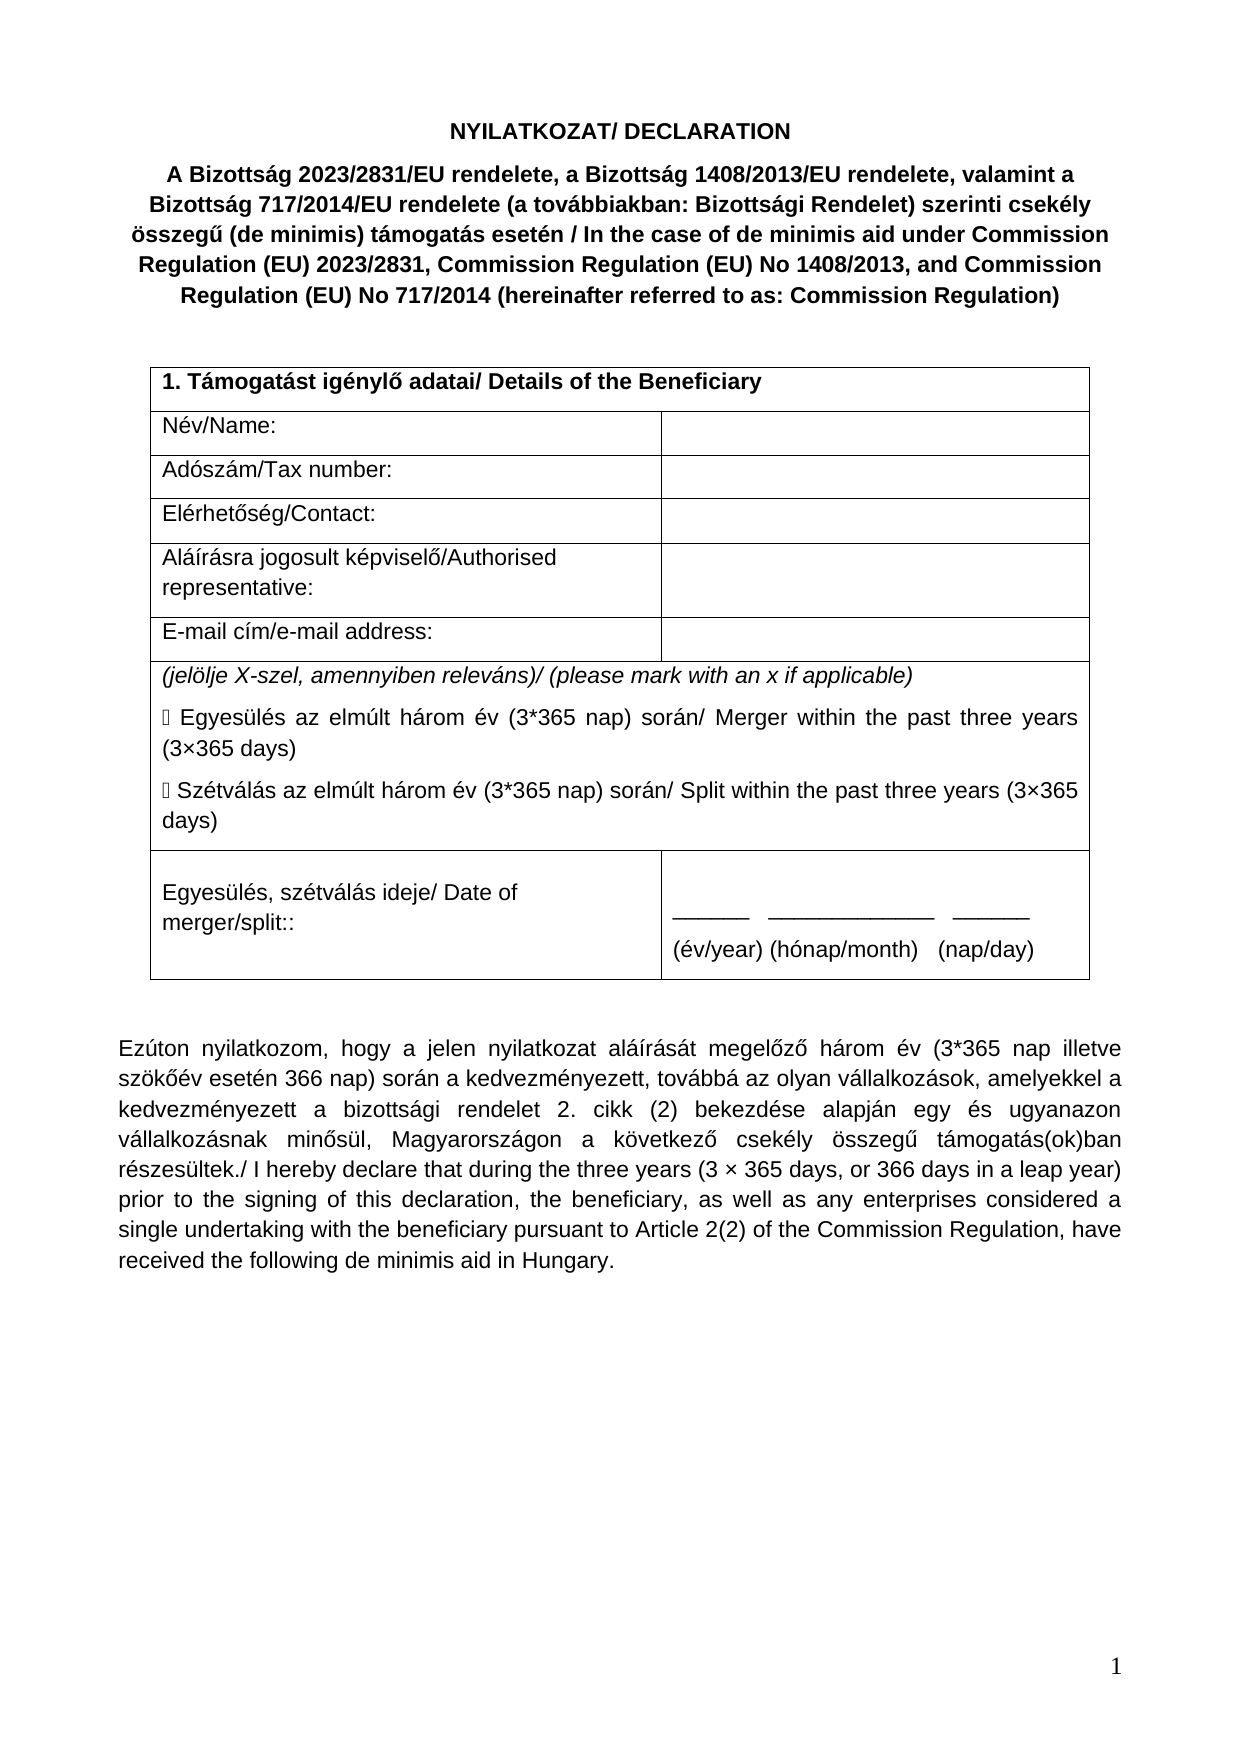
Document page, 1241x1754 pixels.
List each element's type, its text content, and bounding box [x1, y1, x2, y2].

table_cell E-mail cím/e-mail address: [151, 618, 661, 661]
table_cell [662, 544, 1089, 617]
table_cell Elérhetőség/Contact: [151, 499, 661, 543]
table_cell Név/Name: [151, 412, 661, 454]
table_header 1. Támogatást igénylő adatai/ Details of the Beneficiary [151, 368, 1089, 411]
table_cell Adószám/Tax number: [151, 456, 661, 498]
table_cell Egyesülés, szétválás ideje/ Date of merger/split:: [151, 851, 661, 979]
table_cell [662, 499, 1089, 543]
text A Bizottság 2023/2831/EU rendelete, a Bizottság 1408/2013/EU rendelete, valamint a Bizottság 717/2014/EU rendelete (a továbbiakban: Bizottsági Rendelet) szerinti csekély összegű (de minimis) támogatás esetén / In the case of de minimis aid under Commission Regulation (EU) 2023/2831, Commission Regulation (EU) No 1408/2013, and Commission Regulation (EU) No 717/2014 (hereinafter referred to as: Commission Regulation) [118, 161, 1122, 308]
table_cell [662, 618, 1089, 661]
table_cell [662, 412, 1089, 454]
table_cell Aláírásra jogosult képviselő/Authorised representative: [151, 544, 661, 617]
table_cell (jelölje X-szel, amennyiben releváns)/ (please mark with an x if applicable) Egyesülés az elmúlt három év (3*365 nap) során/ Merger within the past three years (3×365 days) Szétválás az elmúlt három év (3*365 nap) során/ Split within the past three years (3×365 days) [151, 662, 1089, 850]
text NYILATKOZAT/ DECLARATION [118, 118, 1122, 144]
table_cell [662, 456, 1089, 498]
text Ezúton nyilatkozom, hogy a jelen nyilatkozat aláírását megelőző három év (3*365 nap illetve szökőév esetén 366 nap) során a kedvezményezett, továbbá az olyan vállalkozások, amelyekkel a kedvezményezett a bizottsági rendelet 2. cikk (2) bekezdése alapján egy és ugyanazon vállalkozásnak minősül, Magyarországon a következő csekély összegű támogatás(ok)ban részesültek./ I hereby declare that during the three years (3 × 365 days, or 366 days in a leap year) prior to the signing of this declaration, the beneficiary, as well as any enterprises considered a single undertaking with the beneficiary pursuant to Article 2(2) of the Commission Regulation, have received the following de minimis aid in Hungary. [118, 1035, 1122, 1273]
table_cell ______ _____________ ______ (év/year) (hónap/month) (nap/day) [662, 851, 1089, 979]
